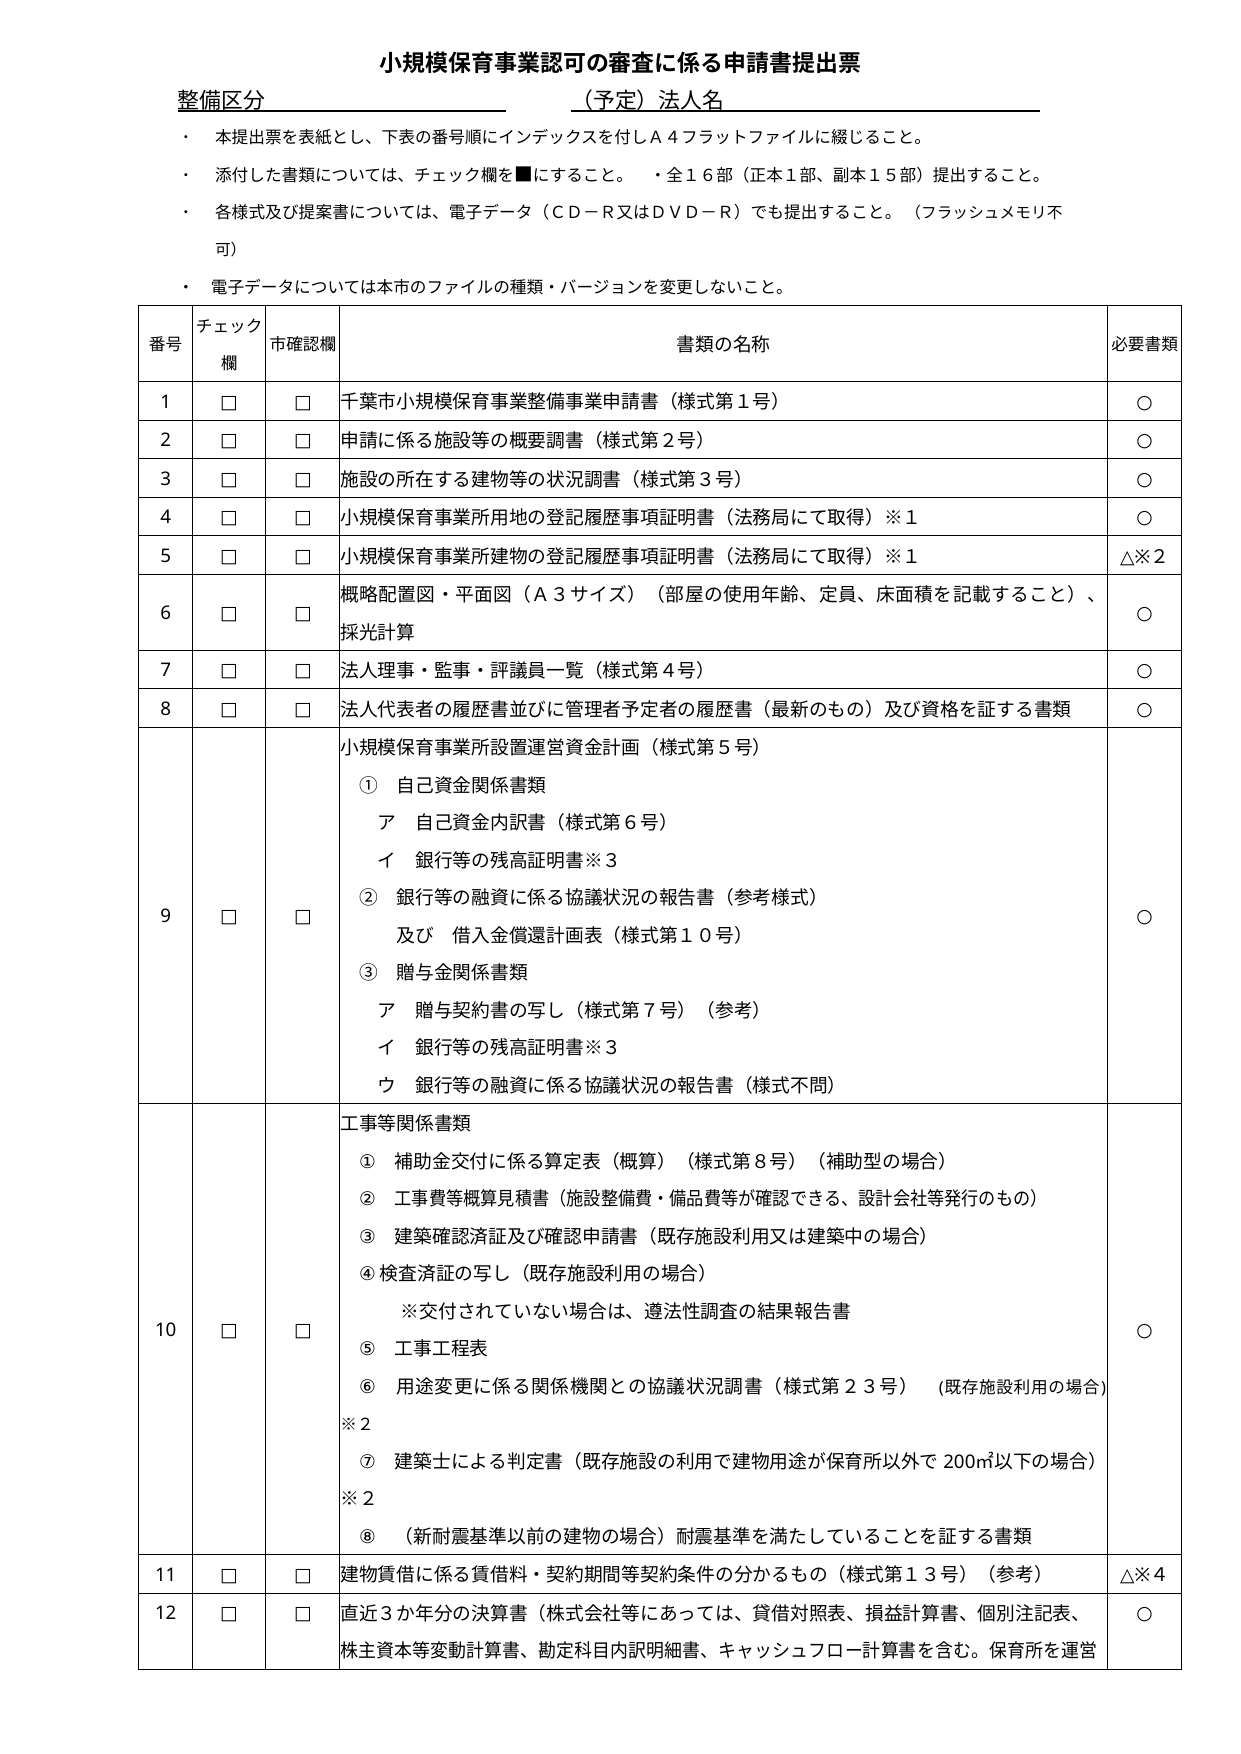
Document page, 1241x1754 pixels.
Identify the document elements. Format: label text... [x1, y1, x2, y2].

table_cell 4 [139, 498, 192, 535]
table_cell ○ [1108, 1594, 1181, 1668]
table_cell △※４ [1108, 1555, 1181, 1592]
table_cell ○ [1108, 498, 1181, 535]
table_cell 施設の所在する建物等の状況調書（様式第３号） [340, 459, 1107, 497]
table_cell 12 [139, 1594, 192, 1668]
table_cell 法人理事・監事・評議員一覧（様式第４号） [340, 651, 1107, 688]
table_header 番号 [139, 306, 192, 381]
table_cell 5 [139, 536, 192, 574]
table_cell ○ [1108, 689, 1181, 727]
table_cell 申請に係る施設等の概要調書（様式第２号） [340, 421, 1107, 458]
table_cell △※２ [1108, 536, 1181, 574]
table_cell ○ [1108, 421, 1181, 458]
table_header 必要書類 [1108, 306, 1181, 381]
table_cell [340, 1594, 1107, 1668]
table_cell 7 [139, 651, 192, 688]
table_header チェック欄 [193, 306, 265, 381]
table_cell 小規模保育事業所設置運営資金計画（様式第５号） ① 自己資金関係書類 ア 自己資金内訳書（様式第６号） イ 銀行等の残高証明書※３ ② 銀行等の融資に係る協議状況の報告書（参考様式） 及び 借入金償還計画表（様式第１０号） ③ 贈与金関係書類 ア 贈与契約書の写し（様式第７号）（参考） イ 銀行等の残高証明書※３ ウ 銀行等の融資に係る協議状況の報告書（様式不問） [340, 728, 1107, 1103]
table_cell ○ [1108, 1104, 1181, 1554]
table_header 市確認欄 [266, 306, 339, 381]
table_cell 小規模保育事業所用地の登記履歴事項証明書（法務局にて取得）※１ [340, 498, 1107, 535]
table_cell 1 [139, 382, 192, 419]
table_cell ○ [1108, 651, 1181, 688]
text ・ 電子データについては本市のファイルの種類・バージョンを変更しないこと。 [177, 267, 1051, 305]
table_cell 法人代表者の履歴書並びに管理者予定者の履歴書（最新のもの）及び資格を証する書類 [340, 689, 1107, 727]
table_cell 2 [139, 421, 192, 458]
table_cell 6 [139, 575, 192, 650]
table_cell 建物賃借に係る賃借料・契約期間等契約条件の分かるもの（様式第１３号）（参考） [340, 1555, 1107, 1592]
table_cell 10 [139, 1104, 192, 1554]
text 整備区分 （予定）法人名 [177, 80, 1051, 117]
table_cell ○ [1108, 382, 1181, 419]
table_cell 工事等関係書類 ① 補助金交付に係る算定表（概算）（様式第８号）（補助型の場合） ② 工事費等概算見積書（施設整備費・備品費等が確認できる、設計会社等発行のもの） ③ 建築確認済証及び確認申請書（既存施設利用又は建築中の場合） ④検査済証の写し（既存施設利用の場合） ※交付されていない場合は、遵法性調査の結果報告書 ⑤ 工事工程表 ⑥ 用途変更に係る関係機関との協議状況調書（様式第２３号） (既存施設利用の場合) ※２ ⑦ 建築士による判定書（既存施設の利用で建物用途が保育所以外で200㎡以下の場合）※２ ⑧ （新耐震基準以前の建物の場合）耐震基準を満たしていることを証する書類 [340, 1104, 1107, 1554]
table_cell 千葉市小規模保育事業整備事業申請書（様式第１号） [340, 382, 1107, 419]
table_cell 3 [139, 459, 192, 497]
table_cell 9 [139, 728, 192, 1103]
table_cell ○ [1108, 459, 1181, 497]
table_cell 小規模保育事業所建物の登記履歴事項証明書（法務局にて取得）※１ [340, 536, 1107, 574]
list 添付した書類については、チェック欄をにすること。 ・全１６部（正本１部、副本１５部）提出すること。 [177, 155, 1063, 192]
table_cell ○ [1108, 575, 1181, 650]
table_header 書類の名称 [340, 306, 1107, 381]
table_cell 概略配置図・平面図（Ａ３サイズ）（部屋の使用年齢、定員、床面積を記載すること）、採光計算 [340, 575, 1107, 650]
table_cell 8 [139, 689, 192, 727]
table_cell ○ [1108, 728, 1181, 1103]
table_cell 11 [139, 1555, 192, 1592]
list 本提出票を表紙とし、下表の番号順にインデックスを付しＡ４フラットファイルに綴じること。 [177, 117, 1063, 155]
list 各様式及び提案書については、電子データ（ＣＤ－Ｒ又はＤＶＤ－Ｒ）でも提出すること。（フラッシュメモリ不可） [177, 192, 1063, 267]
